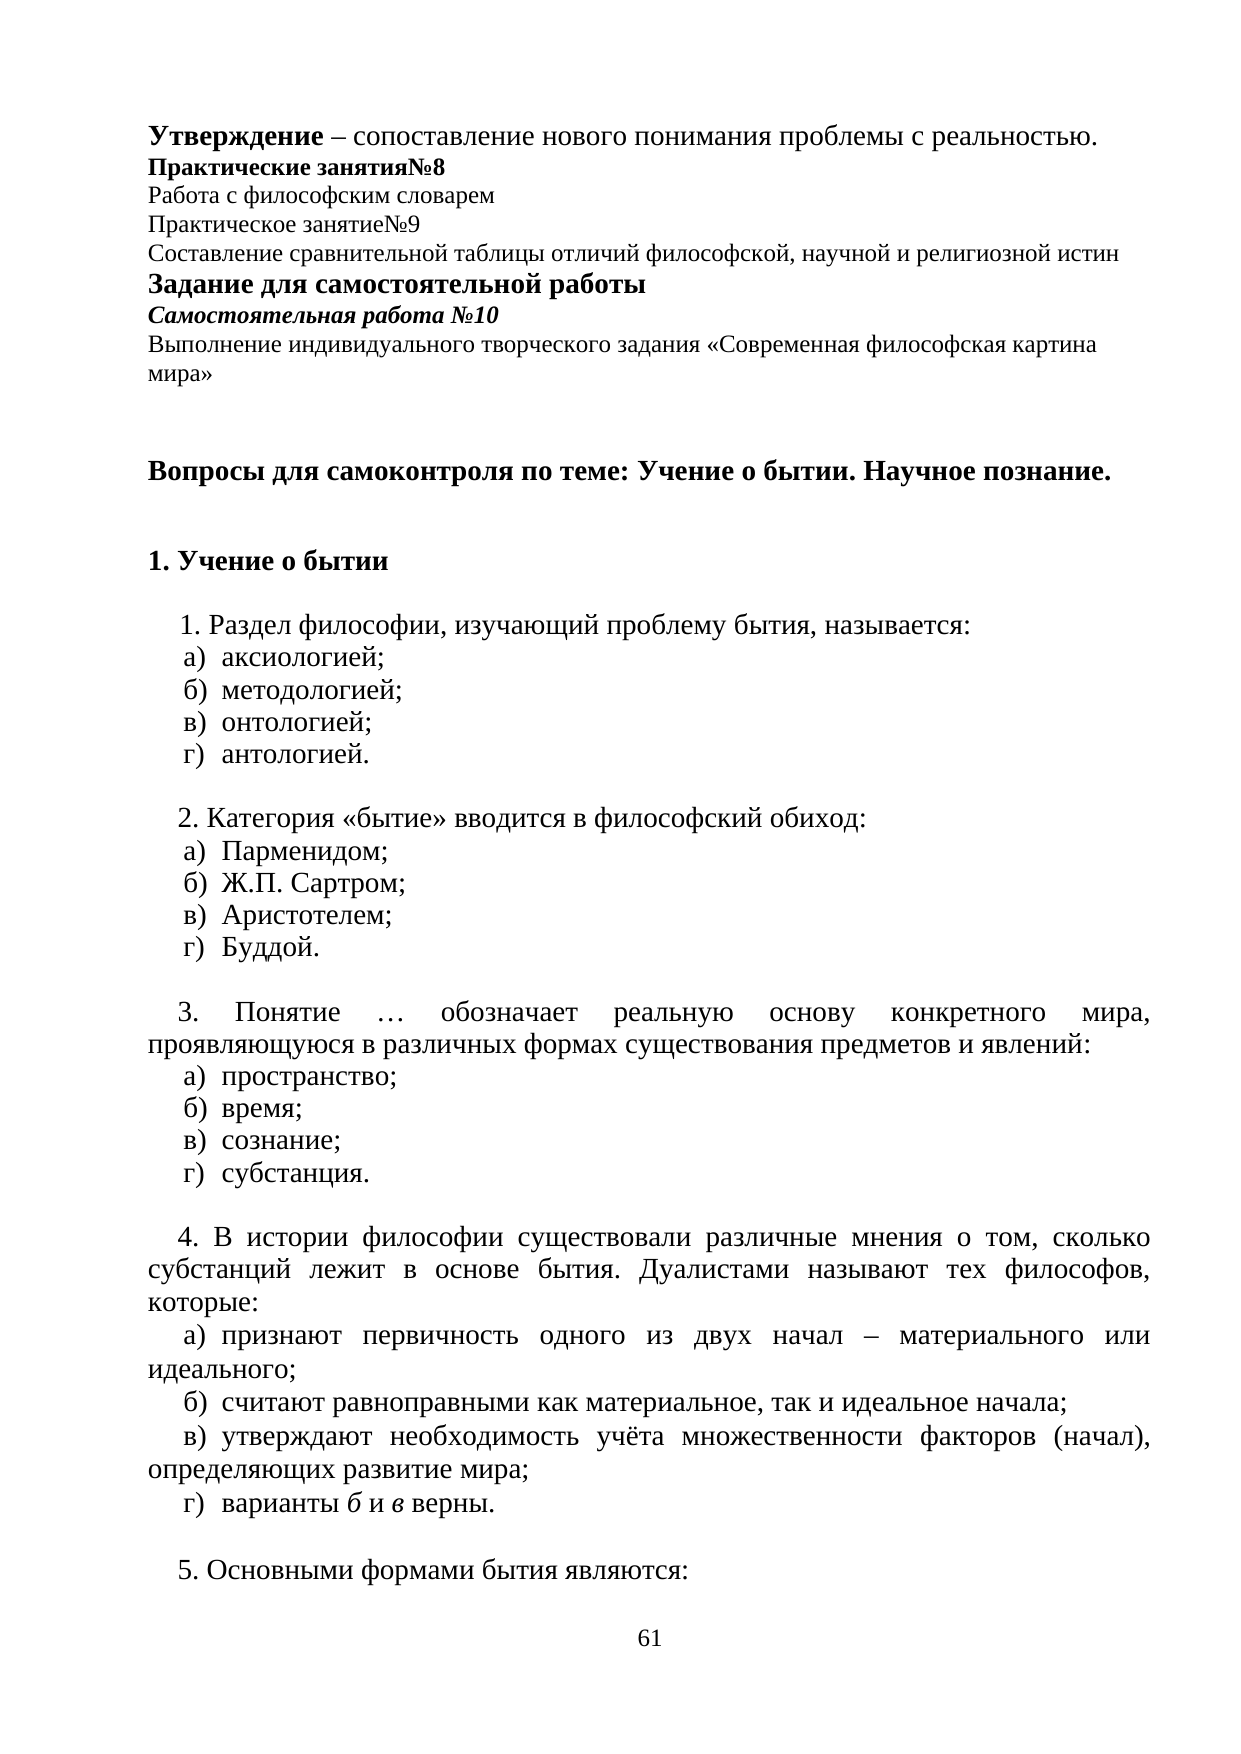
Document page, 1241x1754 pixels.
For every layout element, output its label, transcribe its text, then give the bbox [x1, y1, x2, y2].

list считают равноправными как материальное, так и идеальное начала; [148, 1384, 1152, 1418]
list пространство; [148, 1060, 1152, 1092]
text 1. Учение о бытии [148, 544, 1152, 577]
text Задание для самостоятельной работы [148, 267, 1152, 300]
text Работа с философским словарем [148, 180, 1152, 209]
list субстанция. [148, 1156, 1152, 1188]
list Парменидом; [148, 834, 1152, 866]
text 2. Категория «бытие» вводится в философский обиход: [148, 802, 1152, 834]
list сознание; [148, 1124, 1152, 1156]
list антологией. [148, 738, 1152, 770]
list Буддой. [148, 931, 1152, 963]
text 4. В истории философии существовали различные мнения о том, сколько субстанций лежит в основе бытия. Дуалистами называют тех философов, которые: [148, 1221, 1152, 1317]
text 3. Понятие … обозначает реальную основу конкретного мира, проявляющуюся в различных формах существования предметов и явлений: [148, 995, 1152, 1060]
text 1. Раздел философии, изучающий проблему бытия, называется: [148, 609, 1152, 641]
list Ж.П. Сартром; [148, 866, 1152, 899]
list Аристотелем; [148, 899, 1152, 931]
text Выполнение индивидуального творческого задания «Современная философская картина [148, 329, 1152, 358]
list методологией; [148, 673, 1152, 706]
text Самостоятельная работа №10 [148, 300, 1152, 329]
list признают первичность одного из двух начал – материального или идеального; [148, 1317, 1152, 1384]
text Практические занятия№8 [148, 152, 1152, 180]
text Вопросы для самоконтроля по теме: Учение о бытии. Научное познание. [148, 453, 1152, 487]
list время; [148, 1092, 1152, 1124]
text мира» [148, 358, 1152, 386]
text Составление сравнительной таблицы отличий философской, научной и религиозной истин [148, 238, 1152, 267]
list утверждают необходимость учёта множественности факторов (начал), определяющих развитие мира; [148, 1418, 1152, 1485]
text Практическое занятие№9 [148, 209, 1152, 238]
list онтологией; [148, 706, 1152, 738]
text Утверждение – сопоставление нового понимания проблемы с реальностью. [148, 118, 1152, 152]
list варианты б и в верны. [148, 1485, 1152, 1519]
text 5. Основными формами бытия являются: [148, 1552, 1152, 1586]
list аксиологией; [148, 641, 1152, 673]
